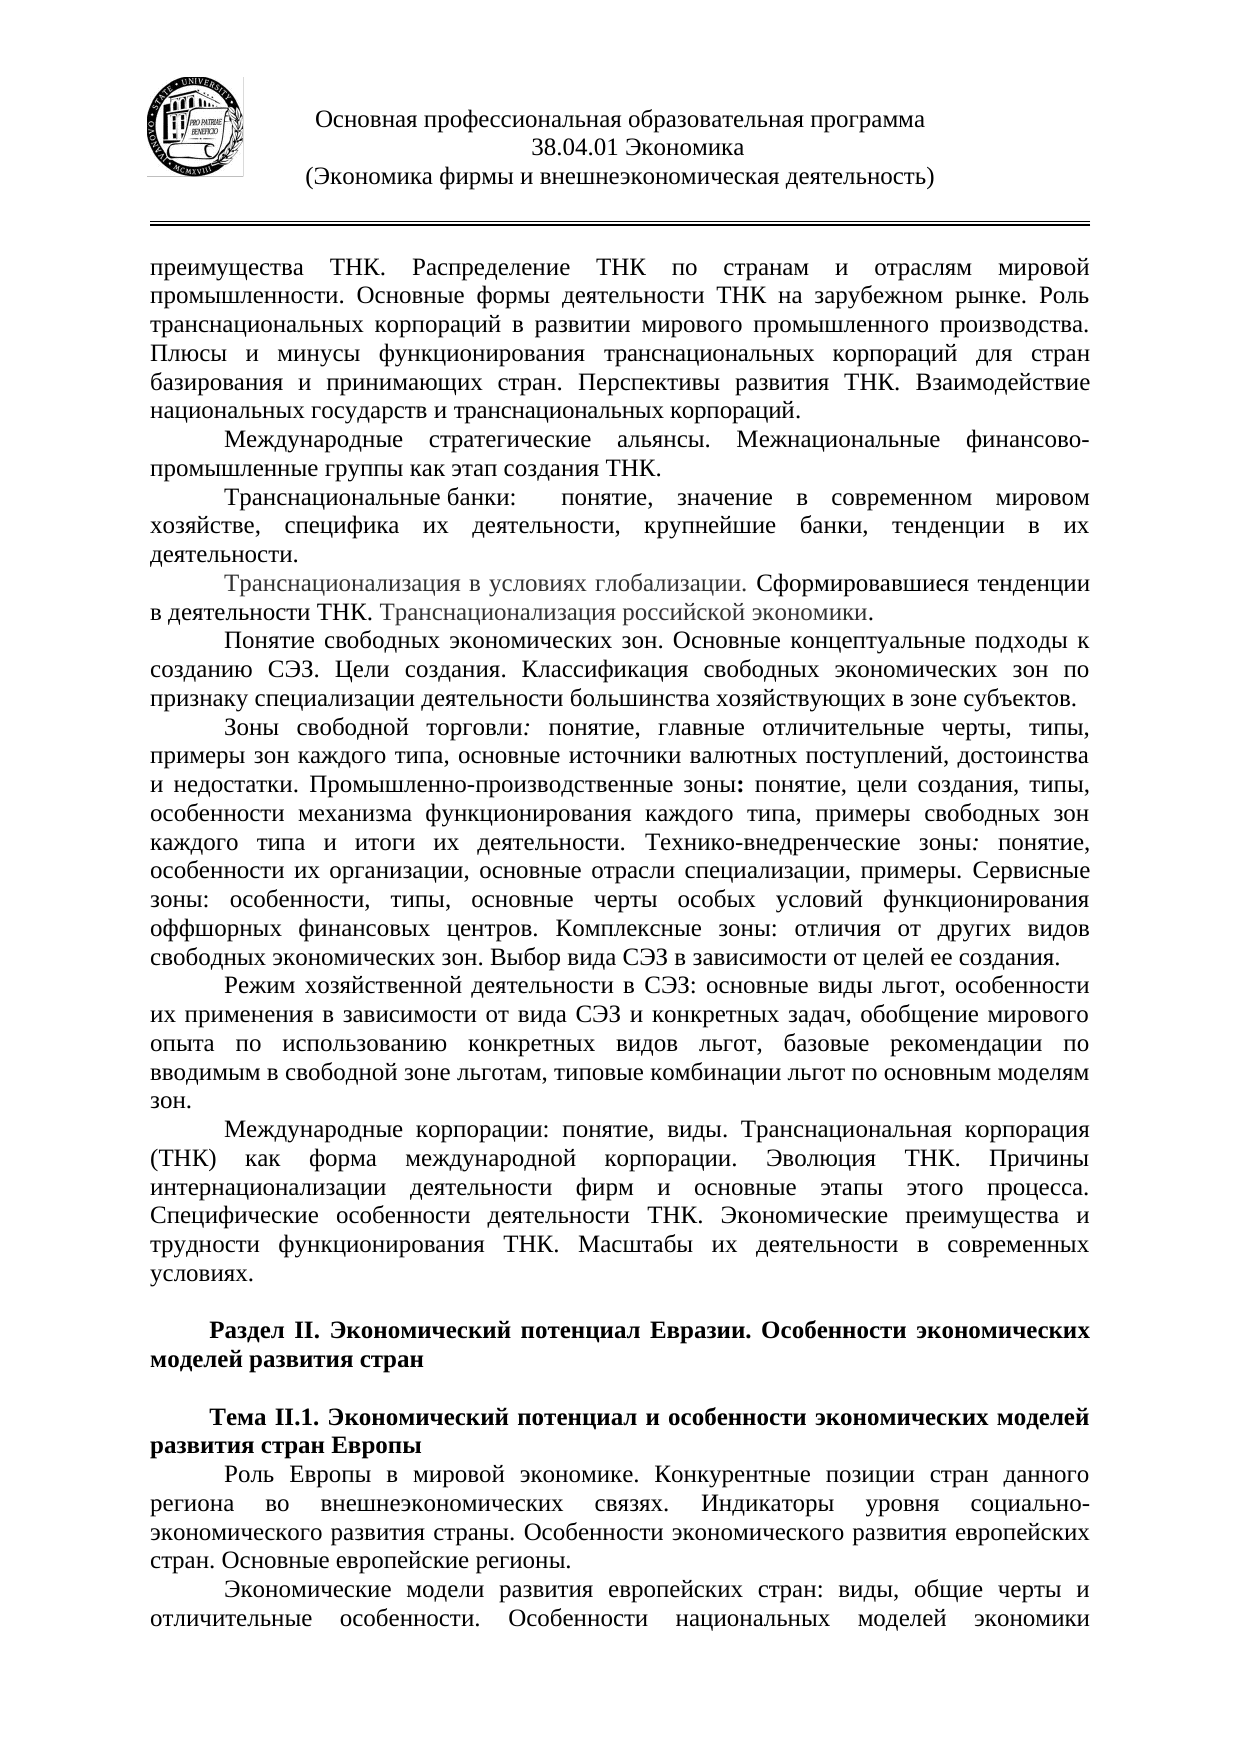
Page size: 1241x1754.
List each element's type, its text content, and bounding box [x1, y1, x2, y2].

text Зоны свободной торговли: понятие, главные отличительные черты, типы, примеры зон каждого типа, основные источники валютных поступлений, достоинства и недостатки. Промышленно-производственные зоны: понятие, цели создания, типы, особенности механизма функционирования каждого типа, примеры свободных зон каждого типа и итоги их деятельности. Технико-внедренческие зоны: понятие, особенности их организации, основные отрасли специализации, примеры. Сервисные зоны: особенности, типы, основные черты особых условий функционирования оффшорных финансовых центров. Комплексные зоны: отличия от других видов свободных экономических зон. Выбор вида СЭЗ в зависимости от целей ее создания. [150, 712, 1090, 971]
text Понятие свободных экономических зон. Основные концептуальные подходы к созданию СЭЗ. Цели создания. Классификация свободных экономических зон по признаку специализации деятельности большинства хозяйствующих в зоне субъектов. [150, 626, 1090, 712]
text Международные стратегические альянсы. Межнациональные финансово-промышленные группы как этап создания ТНК. [150, 424, 1090, 482]
text Транснационализация в условиях глобализации. Сформировавшиеся тенденции в деятельности ТНК. Транснационализация российской экономики. [756, 568, 1090, 626]
picture [147, 77, 244, 177]
text Раздел II. Экономический потенциал Евразии. Особенности экономических моделей развития стран [150, 1316, 1090, 1373]
text Международные корпорации: понятие, виды. Транснациональная корпорация (ТНК) как форма международной корпорации. Эволюция ТНК. Причины интернационализации деятельности фирм и основные этапы этого процесса. Специфические особенности деятельности ТНК. Экономические преимущества и трудности функционирования ТНК. Масштабы их деятельности в современных условиях. [150, 1114, 1090, 1287]
text Роль Европы в мировой экономике. Конкурентные позиции стран данного региона во внешнеэкономических связях. Индикаторы уровня социально-экономического развития страны. Особенности экономического развития европейских стран. Основные европейские регионы. [150, 1459, 1090, 1574]
text Режим хозяйственной деятельности в СЭЗ: основные виды льгот, особенности их применения в зависимости от вида СЭЗ и конкретных задач, обобщение мирового опыта по использованию конкретных видов льгот, базовые рекомендации по вводимым в свободной зоне льготам, типовые комбинации льгот по основным моделям зон. [150, 971, 1090, 1114]
text Транснационализация в условиях глобализации. Сформировавшиеся тенденции в деятельности ТНК. Транснационализация российской экономики. [150, 568, 379, 626]
text Тема II.1. Экономический потенциал и особенности экономических моделей развития стран Европы [150, 1402, 1090, 1459]
text Транснациональные банки: понятие, значение в современном мировом хозяйстве, специфика их деятельности, крупнейшие банки, тенденции в их деятельности. [150, 482, 1090, 568]
